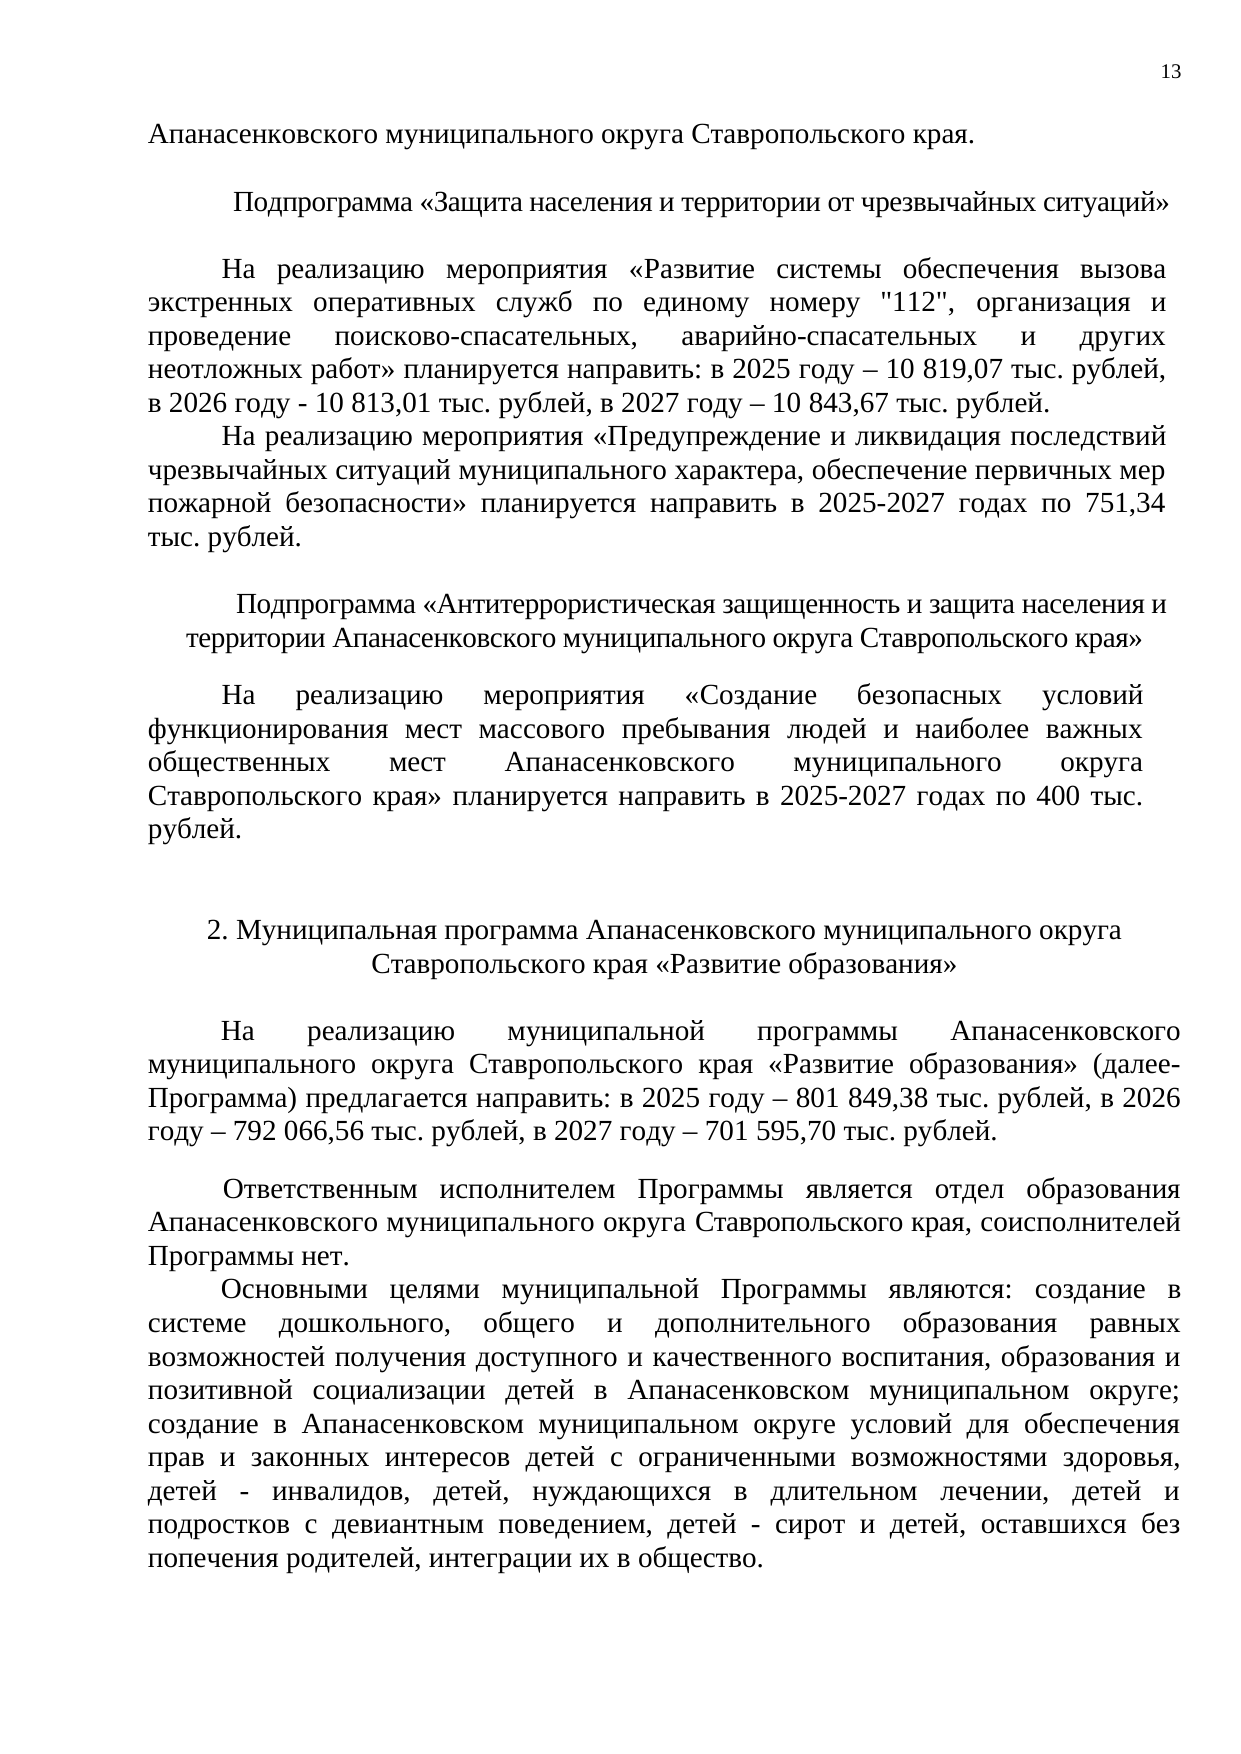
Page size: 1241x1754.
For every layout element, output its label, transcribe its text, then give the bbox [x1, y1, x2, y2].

text Основными целями муниципальной Программы являются: создание в системе дошкольного, общего и дополнительного образования равных возможностей получения доступного и качественного воспитания, образования и позитивной социализации детей в Апанасенковском муниципальном округе; создание в Апанасенковском муниципальном округе условий для обеспечения прав и законных интересов детей с ограниченными возможностями здоровья, детей - инвалидов, детей, нуждающихся в длительном лечении, детей и подростков с девиантным поведением, детей - сирот и детей, оставшихся без попечения родителей, интеграции их в общество. [148, 1272, 1181, 1573]
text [148, 117, 1181, 150]
text На реализацию мероприятия «Развитие системы обеспечения вызова экстренных оперативных служб по единому номеру "112", организация и проведение поисково-спасательных, аварийно-спасательных и других неотложных работ» планируется направить: в 2025 году – 10 819,07 тыс. рублей, в 2026 году - 10 813,01 тыс. рублей, в 2027 году – 10 843,67 тыс. рублей. [148, 251, 1166, 418]
text На реализацию мероприятия «Создание безопасных условий функционирования мест массового пребывания людей и наиболее важных общественных мест Апанасенковского муниципального округа Ставропольского края» планируется направить в 2025-2027 годах по 400 тыс. рублей. [148, 677, 1144, 845]
text На реализацию мероприятия «Предупреждение и ликвидация последствий чрезвычайных ситуаций муниципального характера, обеспечение первичных мер пожарной безопасности» планируется направить в 2025-2027 годах по 751,34 тыс. рублей. [148, 418, 1166, 553]
text Ответственным исполнителем Программы является отдел образования Апанасенковского муниципального округа Ставропольского края, соисполнителей Программы нет. [148, 1171, 1181, 1272]
text На реализацию муниципальной программы Апанасенковского муниципального округа Ставропольского края «Развитие образования» (далее- Программа) предлагается направить: в 2025 году – 801 849,38 тыс. рублей, в 2026 году – 792 066,56 тыс. рублей, в 2027 году – 701 595,70 тыс. рублей. [148, 1013, 1181, 1147]
text Подпрограмма «Защита населения и территории от чрезвычайных ситуаций» [148, 184, 1181, 217]
text 2. Муниципальная программа Апанасенковского муниципального округа Ставропольского края «Развитие образования» [148, 912, 1181, 979]
text Подпрограмма «Антитеррористическая защищенность и защита населения и территории Апанасенковского муниципального округа Ставропольского края» [148, 586, 1181, 653]
